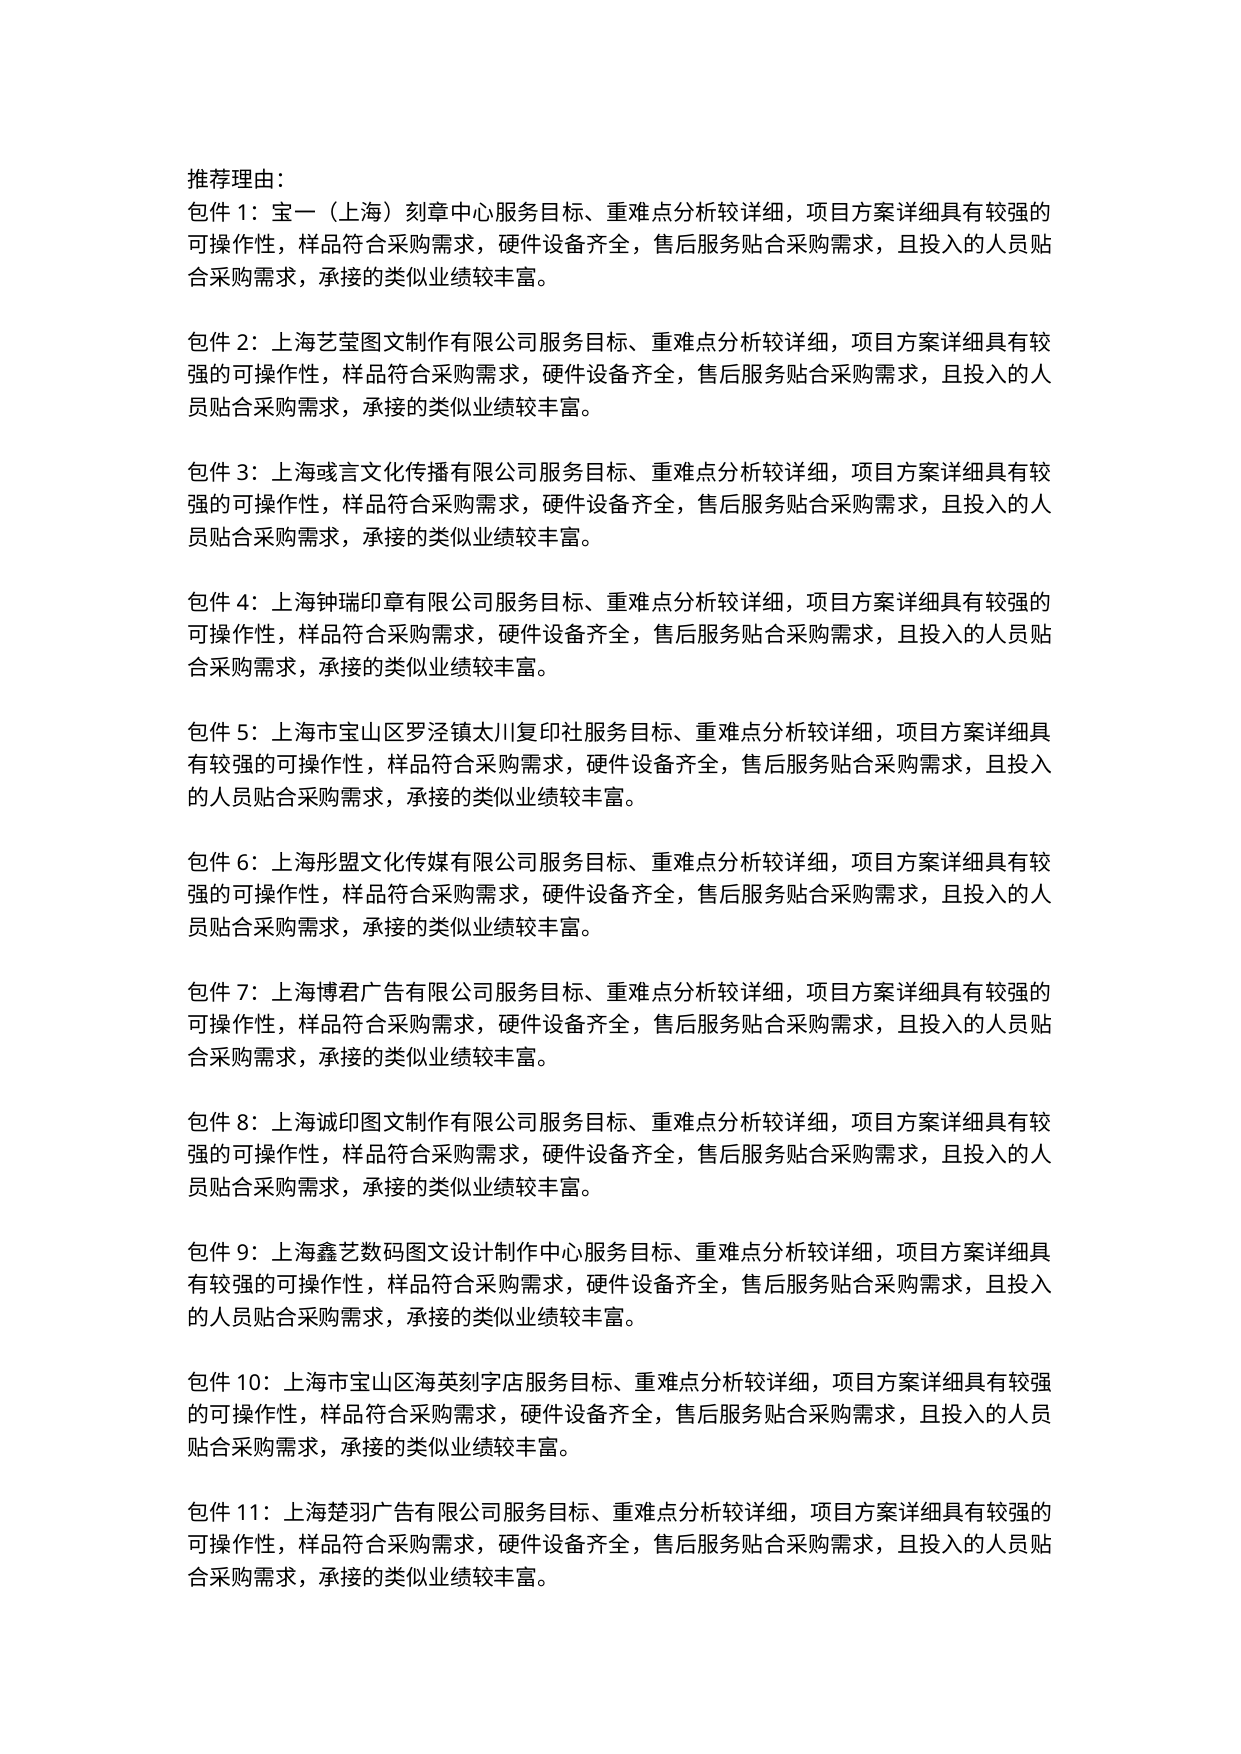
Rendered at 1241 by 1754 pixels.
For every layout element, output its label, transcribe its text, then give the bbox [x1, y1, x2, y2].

text 包件2：上海艺莹图文制作有限公司服务目标、重难点分析较详细，项目方案详细具有较强的可操作性，样品符合采购需求，硬件设备齐全，售后服务贴合采购需求，且投入的人员贴合采购需求，承接的类似业绩较丰富。 [187, 324, 1053, 422]
text 包件9：上海鑫艺数码图文设计制作中心服务目标、重难点分析较详细，项目方案详细具有较强的可操作性，样品符合采购需求，硬件设备齐全，售后服务贴合采购需求，且投入的人员贴合采购需求，承接的类似业绩较丰富。 [187, 1234, 1053, 1332]
text 包件10：上海市宝山区海英刻字店服务目标、重难点分析较详细，项目方案详细具有较强的可操作性，样品符合采购需求，硬件设备齐全，售后服务贴合采购需求，且投入的人员贴合采购需求，承接的类似业绩较丰富。 [187, 1364, 1053, 1462]
text 包件11：上海楚羽广告有限公司服务目标、重难点分析较详细，项目方案详细具有较强的可操作性，样品符合采购需求，硬件设备齐全，售后服务贴合采购需求，且投入的人员贴合采购需求，承接的类似业绩较丰富。 [187, 1494, 1053, 1592]
text 包件4：上海钟瑞印章有限公司服务目标、重难点分析较详细，项目方案详细具有较强的可操作性，样品符合采购需求，硬件设备齐全，售后服务贴合采购需求，且投入的人员贴合采购需求，承接的类似业绩较丰富。 [187, 584, 1053, 682]
text 包件5：上海市宝山区罗泾镇太川复印社服务目标、重难点分析较详细，项目方案详细具有较强的可操作性，样品符合采购需求，硬件设备齐全，售后服务贴合采购需求，且投入的人员贴合采购需求，承接的类似业绩较丰富。 [187, 714, 1053, 812]
text 包件1：宝一（上海）刻章中心服务目标、重难点分析较详细，项目方案详细具有较强的可操作性，样品符合采购需求，硬件设备齐全，售后服务贴合采购需求，且投入的人员贴合采购需求，承接的类似业绩较丰富。 [187, 194, 1053, 292]
text 包件3：上海彧言文化传播有限公司服务目标、重难点分析较详细，项目方案详细具有较强的可操作性，样品符合采购需求，硬件设备齐全，售后服务贴合采购需求，且投入的人员贴合采购需求，承接的类似业绩较丰富。 [187, 454, 1053, 552]
text 推荐理由： [187, 162, 1053, 194]
text 包件7：上海博君广告有限公司服务目标、重难点分析较详细，项目方案详细具有较强的可操作性，样品符合采购需求，硬件设备齐全，售后服务贴合采购需求，且投入的人员贴合采购需求，承接的类似业绩较丰富。 [187, 974, 1053, 1072]
text 包件6：上海彤盟文化传媒有限公司服务目标、重难点分析较详细，项目方案详细具有较强的可操作性，样品符合采购需求，硬件设备齐全，售后服务贴合采购需求，且投入的人员贴合采购需求，承接的类似业绩较丰富。 [187, 844, 1053, 942]
text 包件8：上海诚印图文制作有限公司服务目标、重难点分析较详细，项目方案详细具有较强的可操作性，样品符合采购需求，硬件设备齐全，售后服务贴合采购需求，且投入的人员贴合采购需求，承接的类似业绩较丰富。 [187, 1104, 1053, 1202]
